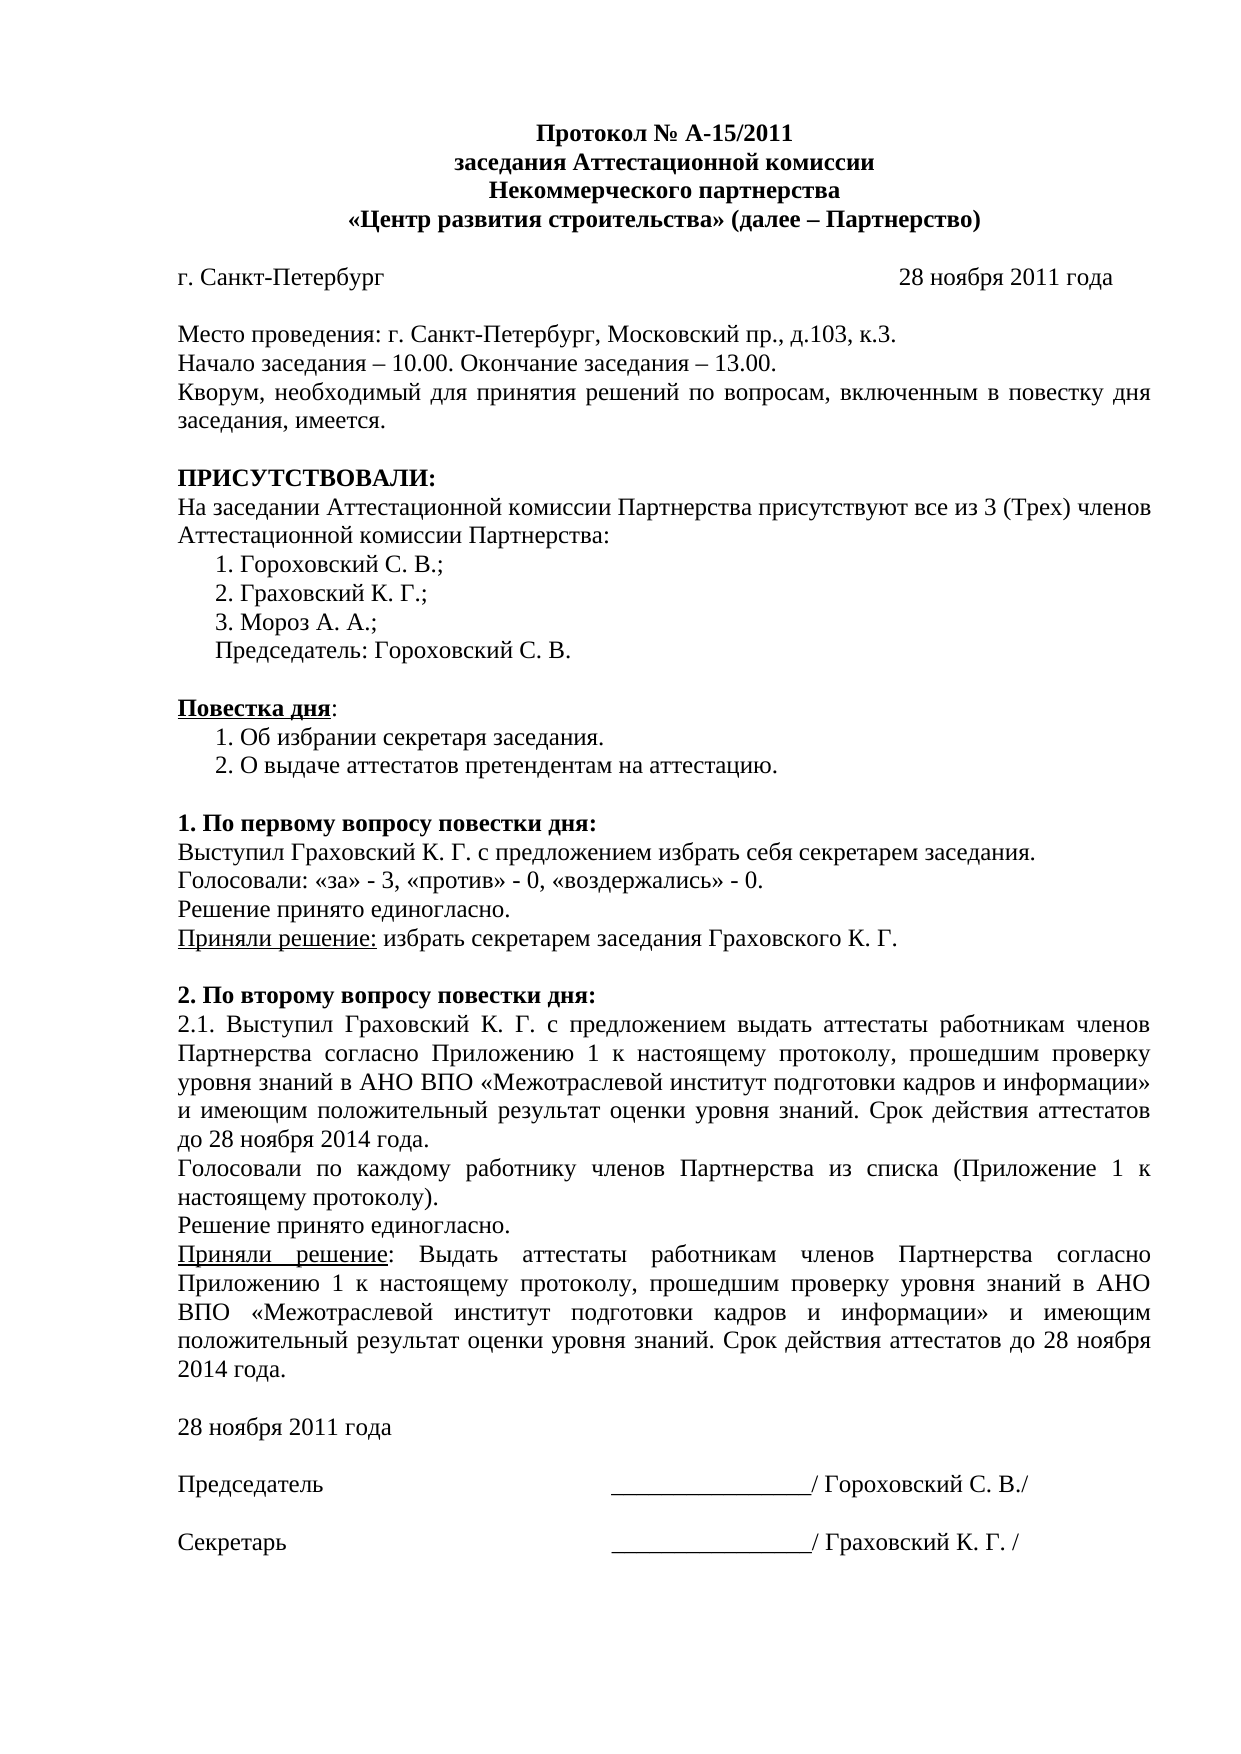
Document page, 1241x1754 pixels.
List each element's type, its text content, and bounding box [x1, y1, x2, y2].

text Некоммерческого партнерства [177, 176, 1152, 204]
text Приняли решение: избрать секретарем заседания Граховского К. Г. [177, 923, 1152, 952]
text «Центр развития строительства» (далее – Партнерство) [177, 204, 1152, 233]
text Голосовали по каждому работнику членов Партнерства из списка (Приложение 1 к настоящему протоколу). [177, 1153, 1152, 1211]
text Место проведения: г. Санкт-Петербург, Московский пр., д.103, к.3. [177, 319, 1152, 348]
text Приняли решение: Выдать аттестаты работникам членов Партнерства согласно Приложению 1 к настоящему протоколу, прошедшим проверку уровня знаний в АНО ВПО «Межотраслевой институт подготовки кадров и информации» и имеющим положительный результат оценки уровня знаний. Срок действия аттестатов до 28 ноября 2014 года. [177, 1239, 1152, 1383]
text На заседании Аттестационной комиссии Партнерства присутствуют все из 3 (Трех) членов Аттестационной комиссии Партнерства: [177, 492, 1152, 549]
text 1. Об избрании секретаря заседания. [215, 722, 1152, 751]
text 1. Гороховский С. В.; [215, 549, 1152, 578]
text 2. О выдаче аттестатов претендентам на аттестацию. [215, 751, 1152, 779]
text Секретарь ________________/ Граховский К. Г. / [177, 1527, 1152, 1556]
text 1. По первому вопросу повестки дня: [177, 808, 1152, 837]
text Решение принято единогласно. [177, 1211, 1152, 1239]
text 28 ноября 2011 года [177, 1412, 1152, 1441]
text Протокол № А-15/2011 [177, 118, 1152, 147]
text Председатель ________________/ Гороховский С. В. / [177, 1469, 1152, 1498]
text Выступил Граховский К. Г. с предложением избрать себя секретарем заседания. [177, 837, 1152, 866]
text 2. По второму вопросу повестки дня: [177, 981, 1152, 1009]
text 2.1. Выступил Граховский К. Г. с предложением выдать аттестаты работникам членов Партнерства согласно Приложению 1 к настоящему протоколу, прошедшим проверку уровня знаний в АНО ВПО «Межотраслевой институт подготовки кадров и информации» и имеющим положительный результат оценки уровня знаний. Срок действия аттестатов до 28 ноября 2014 года. [177, 1009, 1152, 1153]
text ПРИСУТСТВОВАЛИ: [177, 463, 1152, 492]
text Кворум, необходимый для принятия решений по вопросам, включенным в повестку дня заседания, имеется. [177, 377, 1152, 434]
text Начало заседания – 10.00. Окончание заседания – 13.00. [177, 348, 1152, 377]
text Решение принято единогласно. [177, 894, 1152, 923]
text Голосовали: «за» - 3, «против» - 0, «воздержались» - 0. [177, 866, 1152, 894]
text заседания Аттестационной комиссии [177, 147, 1152, 176]
text Председатель: Гороховский С. В. [215, 636, 1152, 664]
text г. Санкт-Петербург 28 ноября 2011 года [177, 262, 1152, 291]
text Повестка дня: [177, 693, 1152, 722]
text 3. Мороз А. А.; [215, 607, 1152, 636]
text 2. Граховский К. Г.; [215, 578, 1152, 607]
